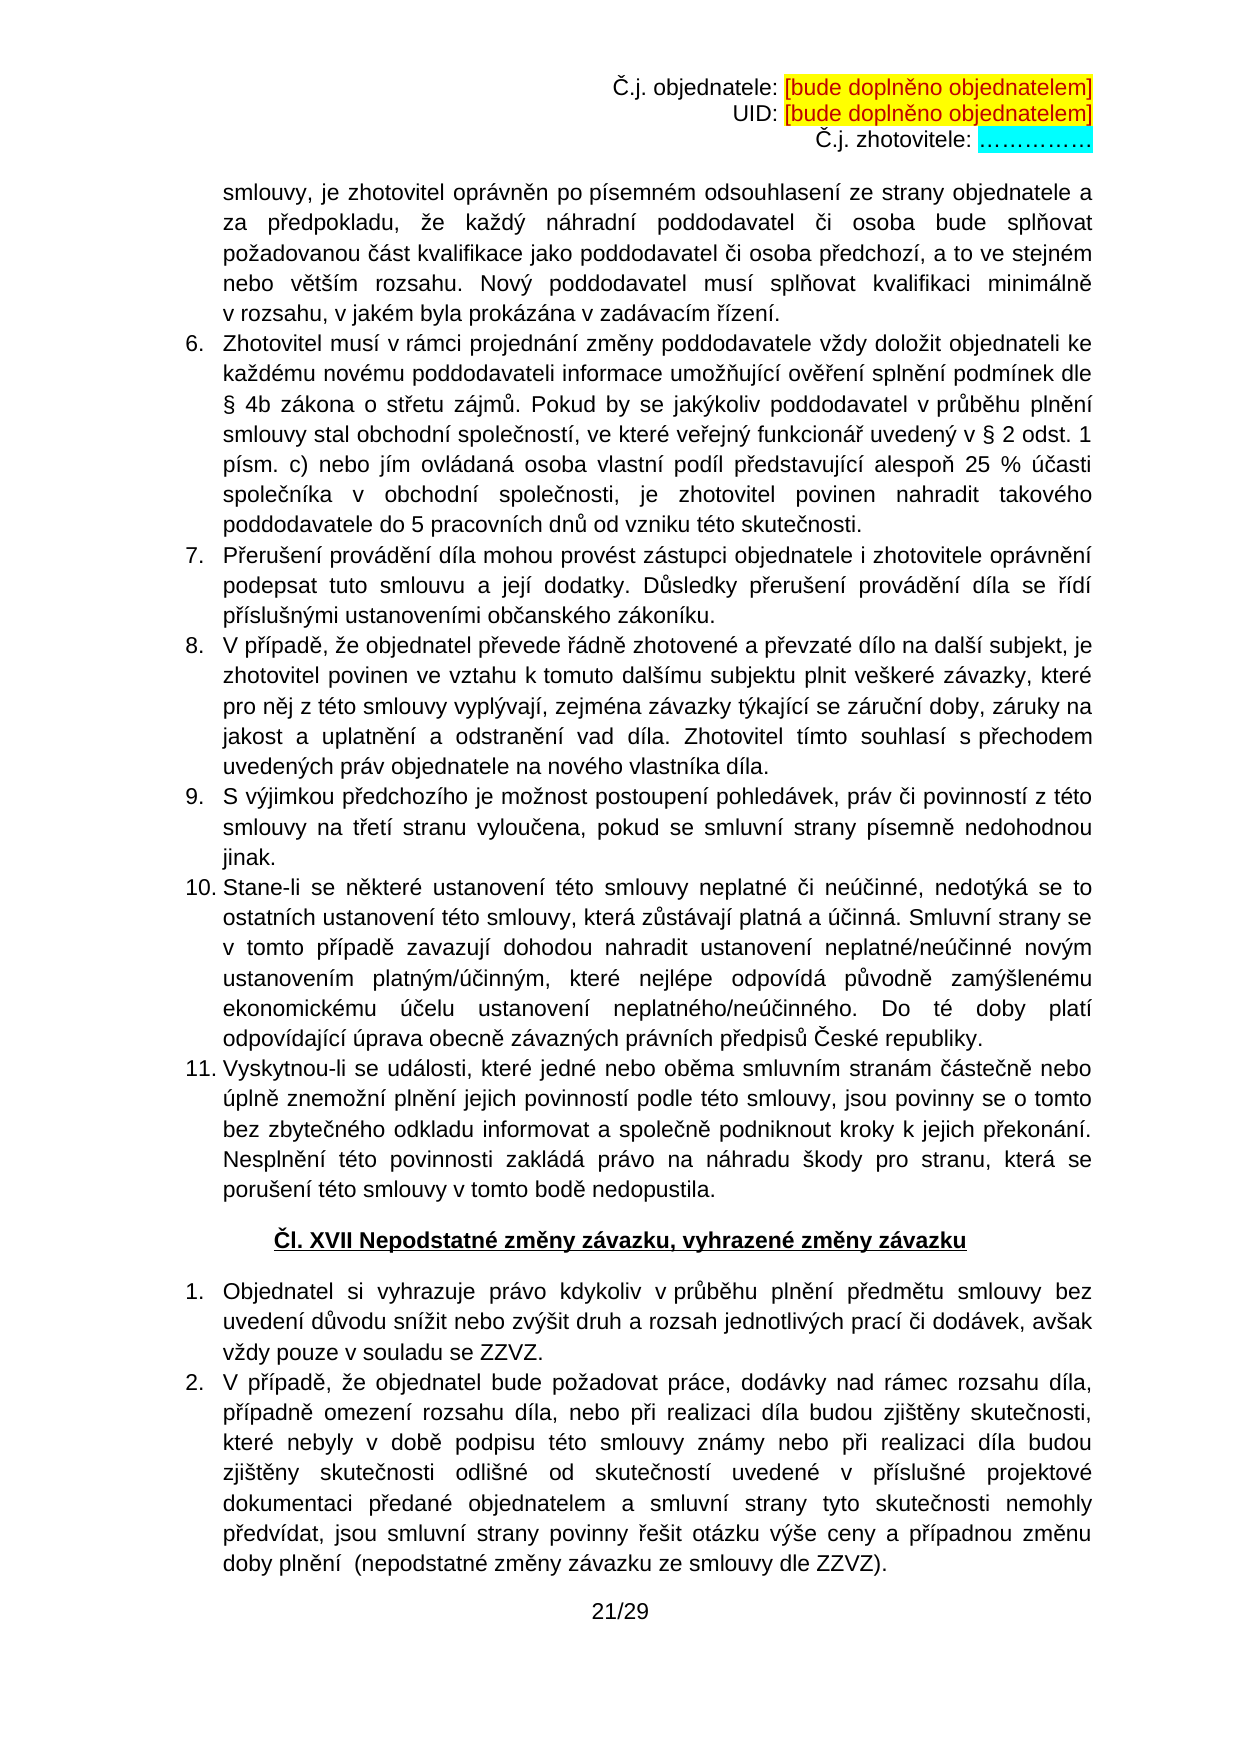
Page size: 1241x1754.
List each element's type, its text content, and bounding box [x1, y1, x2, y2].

list V případě, že objednatel převede řádně zhotovené a převzaté dílo na další subjekt, je zhotovitel povinen ve vztahu k tomuto dalšímu subjektu plnit veškeré závazky, které pro něj z této smlouvy vyplývají, zejména závazky týkající se záruční doby, záruky na jakost a uplatnění a odstranění vad díla. Zhotovitel tímto souhlasí s přechodem uvedených práv objednatele na nového vlastníka díla. [185, 632, 1093, 779]
list Přerušení provádění díla mohou provést zástupci objednatele i zhotovitele oprávnění podepsat tuto smlouvu a její dodatky. Důsledky přerušení provádění díla se řídí příslušnými ustanoveními občanského zákoníku. [185, 542, 1093, 628]
text Čl. XVII Nepodstatné změny závazku, vyhrazené změny závazku [148, 1227, 1093, 1253]
list S výjimkou předchozího je možnost postoupení pohledávek, práv či povinností z této smlouvy na třetí stranu vyloučena, pokud se smluvní strany písemně nedohodnou jinak. [185, 783, 1093, 870]
list Stane-li se některé ustanovení této smlouvy neplatné či neúčinné, nedotýká se to ostatních ustanovení této smlouvy, která zůstávají platná a účinná. Smluvní strany se v tomto případě zavazují dohodou nahradit ustanovení neplatné/neúčinné novým ustanovením platným/účinným, které nejlépe odpovídá původně zamýšlenému ekonomickému účelu ustanovení neplatného/neúčinného. Do té doby platí odpovídající úprava obecně závazných právních předpisů České republiky. [185, 874, 1093, 1051]
list V případě, že objednatel bude požadovat práce, dodávky nad rámec rozsahu díla, případně omezení rozsahu díla, nebo při realizaci díla budou zjištěny skutečnosti, které nebyly v době podpisu této smlouvy známy nebo při realizaci díla budou zjištěny skutečnosti odlišné od skutečností uvedené v příslušné projektové dokumentaci předané objednatelem a smluvní strany tyto skutečnosti nemohly předvídat, jsou smluvní strany povinny řešit otázku výše ceny a případnou změnu doby plnění (nepodstatné změny závazku ze smlouvy dle ZZVZ). [185, 1369, 1093, 1576]
list Objednatel si vyhrazuje právo kdykoliv v průběhu plnění předmětu smlouvy bez uvedení důvodu snížit nebo zvýšit druh a rozsah jednotlivých prací či dodávek, avšak vždy pouze v souladu se ZZVZ. [185, 1278, 1093, 1365]
list Zhotovitel musí v rámci projednání změny poddodavatele vždy doložit objednateli ke každému novému poddodavateli informace umožňující ověření splnění podmínek dle § 4b zákona o střetu zájmů. Pokud by se jakýkoliv poddodavatel v průběhu plnění smlouvy stal obchodní společností, ve které veřejný funkcionář uvedený v § 2 odst. 1 písm. c) nebo jím ovládaná osoba vlastní podíl představující alespoň 25 % účasti společníka v obchodní společnosti, je zhotovitel povinen nahradit takového poddodavatele do 5 pracovních dnů od vzniku této skutečnosti. [185, 330, 1093, 538]
list Vyskytnou-li se události, které jedné nebo oběma smluvním stranám částečně nebo úplně znemožní plnění jejich povinností podle této smlouvy, jsou povinny se o tomto bez zbytečného odkladu informovat a společně podniknout kroky k jejich překonání. Nesplnění této povinnosti zakládá právo na náhradu škody pro stranu, která se porušení této smlouvy v tomto bodě nedopustila. [185, 1055, 1093, 1202]
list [185, 179, 1093, 326]
